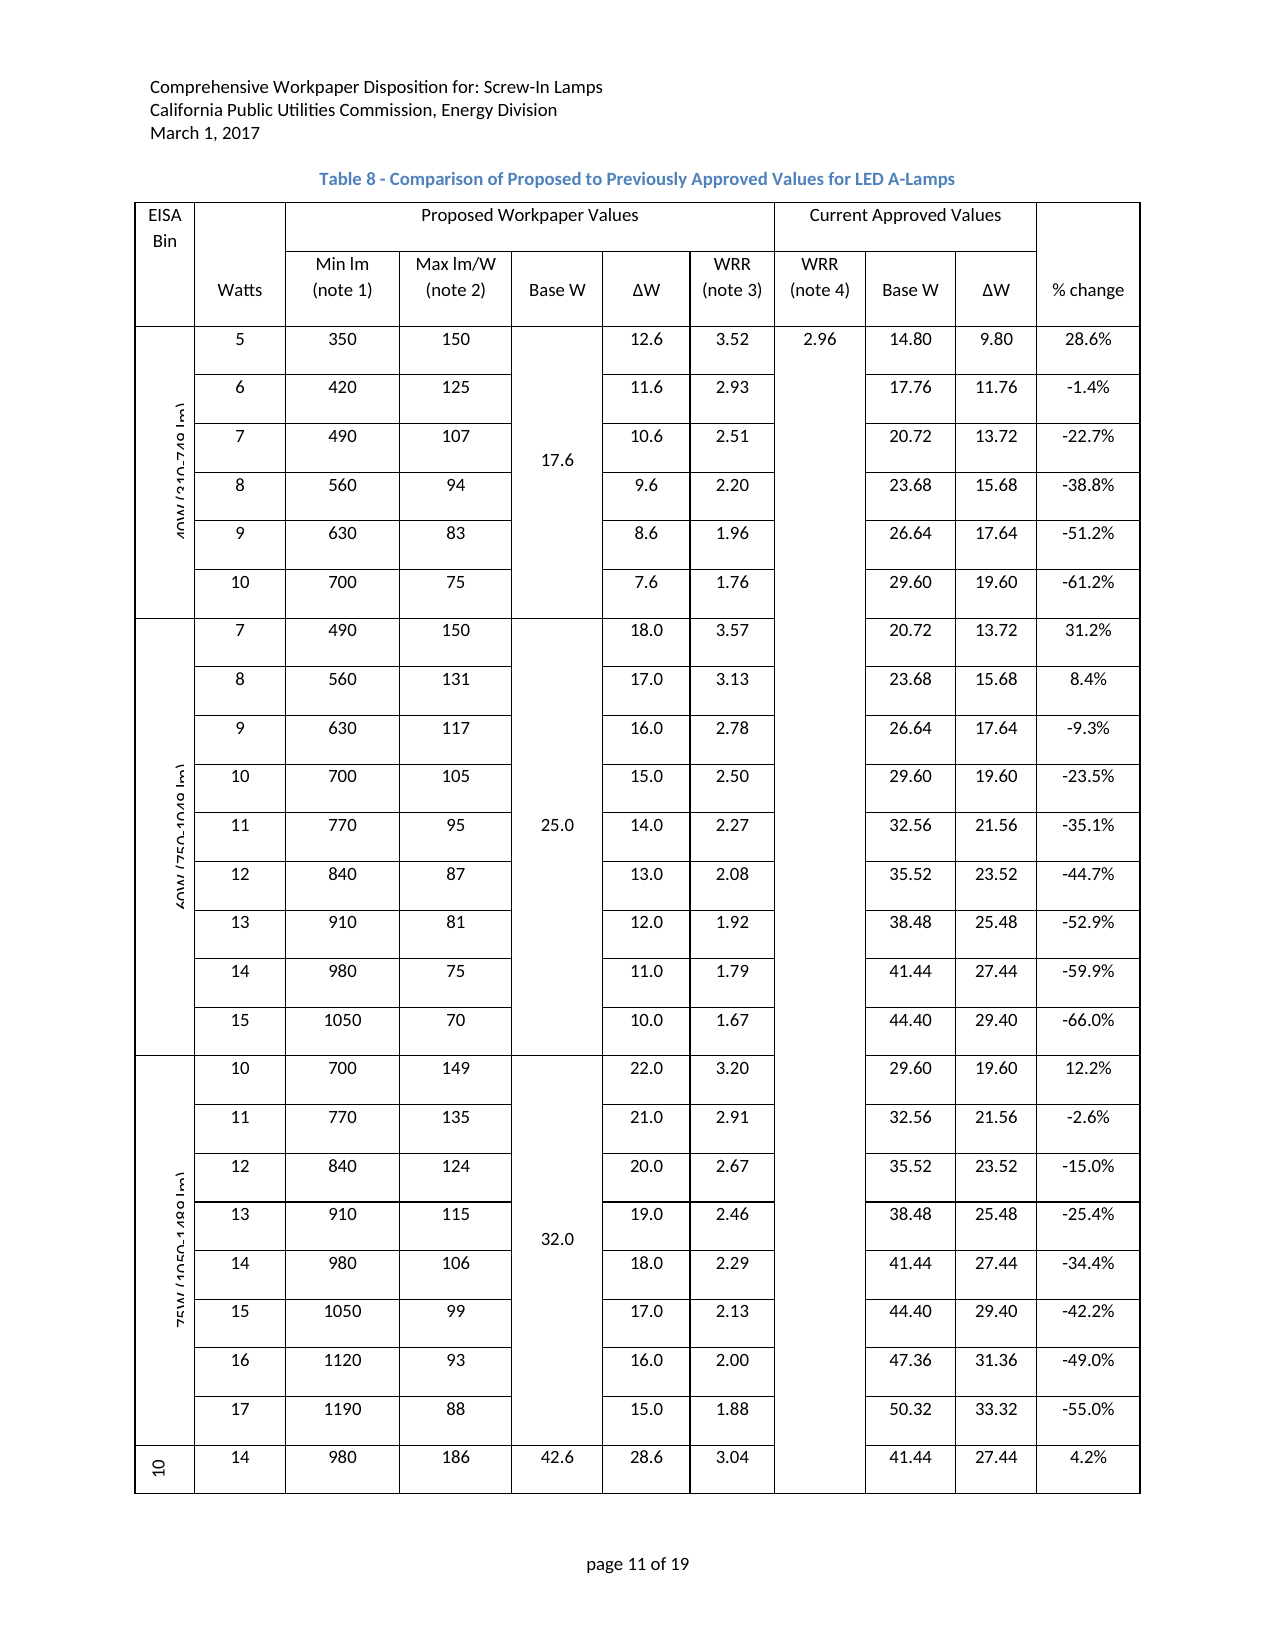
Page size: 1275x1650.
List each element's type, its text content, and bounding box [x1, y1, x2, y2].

table_cell 17.0 [603, 667, 689, 715]
table_cell 11.6 [603, 375, 689, 423]
table_cell 28.6 [603, 1446, 689, 1493]
table_cell 29.40 [956, 1300, 1036, 1347]
table_cell 94 [400, 473, 511, 520]
table_cell 38.48 [866, 1203, 955, 1250]
table_cell 2.13 [691, 1300, 774, 1347]
table_cell 19.0 [603, 1203, 689, 1250]
table_cell 28.6% [1037, 327, 1139, 374]
table_header [195, 203, 285, 251]
table_header [1037, 203, 1139, 251]
table_cell 700 [286, 1056, 399, 1104]
table_cell 11.0 [603, 959, 689, 1007]
table_cell 21.56 [956, 1105, 1036, 1153]
table_cell 10.0 [603, 1008, 689, 1055]
table_cell 20.72 [866, 424, 955, 472]
table_cell 42.6 [512, 1446, 602, 1493]
table_cell 19.60 [956, 1056, 1036, 1104]
table_cell 81 [400, 911, 511, 958]
table_cell 32.0 [512, 1056, 602, 1444]
table_cell -42.2% [1037, 1300, 1139, 1347]
table_cell 149 [400, 1056, 511, 1104]
table_cell 15 [195, 1300, 285, 1347]
table_cell 1.67 [691, 1008, 774, 1055]
table_cell -1.4% [1037, 375, 1139, 423]
table_cell 2.00 [691, 1348, 774, 1396]
table_cell 14 [195, 959, 285, 1007]
table_cell 38.48 [866, 911, 955, 958]
table_cell 17.6 [512, 327, 602, 618]
table_cell 23.52 [956, 862, 1036, 909]
table_cell 1.92 [691, 911, 774, 958]
table_cell 8.6 [603, 521, 689, 569]
table_cell -59.9% [1037, 959, 1139, 1007]
table_cell 29.60 [866, 1056, 955, 1104]
table_cell 10 [195, 765, 285, 812]
table_cell 75 [400, 959, 511, 1007]
table_cell 47.36 [866, 1348, 955, 1396]
table_cell 15.0 [603, 1397, 689, 1444]
table_cell WRR (note 3) [691, 252, 774, 326]
table_cell -34.4% [1037, 1251, 1139, 1299]
table_cell 9 [195, 521, 285, 569]
table_cell 490 [286, 619, 399, 666]
table_cell 2.20 [691, 473, 774, 520]
table_cell -23.5% [1037, 765, 1139, 812]
table_cell 22.0 [603, 1056, 689, 1104]
table_cell -44.7% [1037, 862, 1139, 909]
table_cell 115 [400, 1203, 511, 1250]
table_cell 106 [400, 1251, 511, 1299]
table_cell 910 [286, 1203, 399, 1250]
table_cell 21.56 [956, 813, 1036, 861]
table_cell 15.68 [956, 473, 1036, 520]
table_cell 16 [195, 1348, 285, 1396]
table_cell 2.91 [691, 1105, 774, 1153]
table_cell 131 [400, 667, 511, 715]
table_cell 7 [195, 424, 285, 472]
table_cell 2.51 [691, 424, 774, 472]
table_cell 27.44 [956, 1251, 1036, 1299]
table_cell 107 [400, 424, 511, 472]
table_cell 630 [286, 521, 399, 569]
table_cell 41.44 [866, 1251, 955, 1299]
table_cell 99 [400, 1300, 511, 1347]
table_cell 17.0 [603, 1300, 689, 1347]
table_cell 70 [400, 1008, 511, 1055]
table_cell 1.79 [691, 959, 774, 1007]
table_cell 75W (1050-1489 lm) [136, 1056, 194, 1444]
table_cell -25.4% [1037, 1203, 1139, 1250]
table_cell Base W [866, 252, 955, 326]
table_cell 186 [400, 1446, 511, 1493]
table_cell 29.60 [866, 570, 955, 618]
table_cell 16.0 [603, 1348, 689, 1396]
table_cell 350 [286, 327, 399, 374]
table_cell 12 [195, 1154, 285, 1201]
table_cell 41.44 [866, 959, 955, 1007]
table_cell 15.0 [603, 765, 689, 812]
table_cell 25.48 [956, 1203, 1036, 1250]
table_cell 10 [195, 570, 285, 618]
table_cell 23.52 [956, 1154, 1036, 1201]
table_cell 7 [195, 619, 285, 666]
table_cell 6 [195, 375, 285, 423]
table_cell 88 [400, 1397, 511, 1444]
table_cell 25.0 [512, 619, 602, 1055]
table_cell -55.0% [1037, 1397, 1139, 1444]
table_cell -15.0% [1037, 1154, 1139, 1201]
table_cell 12 [195, 862, 285, 909]
table_cell 14 [195, 1251, 285, 1299]
table_cell 11 [195, 813, 285, 861]
table_cell 44.40 [866, 1008, 955, 1055]
table_cell 1050 [286, 1300, 399, 1347]
table_cell 8 [195, 667, 285, 715]
table_cell 75 [400, 570, 511, 618]
table_cell 31.2% [1037, 619, 1139, 666]
table_cell 12.0 [603, 911, 689, 958]
table_cell 2.67 [691, 1154, 774, 1201]
table_cell 60W (750-1049 lm) [136, 619, 194, 1055]
table_cell 50.32 [866, 1397, 955, 1444]
table_cell 16.0 [603, 716, 689, 763]
table_cell 18.0 [603, 1251, 689, 1299]
table_cell 4.2% [1037, 1446, 1139, 1493]
table_cell 41.44 [866, 1446, 955, 1493]
table_cell 31.36 [956, 1348, 1036, 1396]
table_cell 770 [286, 1105, 399, 1153]
table_cell 5 [195, 327, 285, 374]
table_cell 700 [286, 765, 399, 812]
table_cell 44.40 [866, 1300, 955, 1347]
table_cell 1.96 [691, 521, 774, 569]
table_cell 12.2% [1037, 1056, 1139, 1104]
table_cell 9.80 [956, 327, 1036, 374]
table_header Current Approved Values [775, 203, 1036, 251]
table_cell 3.57 [691, 619, 774, 666]
table_cell Min lm (note 1) [286, 252, 399, 326]
table_cell 770 [286, 813, 399, 861]
table_cell 93 [400, 1348, 511, 1396]
table_cell 21.0 [603, 1105, 689, 1153]
table_cell 2.46 [691, 1203, 774, 1250]
table_cell 2.50 [691, 765, 774, 812]
table_cell 560 [286, 667, 399, 715]
table_cell -66.0% [1037, 1008, 1139, 1055]
table_cell 11.76 [956, 375, 1036, 423]
table_cell 117 [400, 716, 511, 763]
table_cell 17.64 [956, 716, 1036, 763]
table_cell 840 [286, 1154, 399, 1201]
table_cell 9.6 [603, 473, 689, 520]
table_cell 7.6 [603, 570, 689, 618]
table_cell 14.0 [603, 813, 689, 861]
table_cell 40W (310-749 lm) [136, 327, 194, 618]
table_cell 83 [400, 521, 511, 569]
table_cell 1.76 [691, 570, 774, 618]
table_cell 13.0 [603, 862, 689, 909]
table_cell 124 [400, 1154, 511, 1201]
table_cell 420 [286, 375, 399, 423]
table_cell 9 [195, 716, 285, 763]
table_cell 12.6 [603, 327, 689, 374]
table_cell 1050 [286, 1008, 399, 1055]
table_cell 17 [195, 1397, 285, 1444]
table_cell 87 [400, 862, 511, 909]
table_cell 32.56 [866, 1105, 955, 1153]
table_cell 2.08 [691, 862, 774, 909]
table_cell 2.29 [691, 1251, 774, 1299]
table_cell 150 [400, 327, 511, 374]
table_cell 32.56 [866, 813, 955, 861]
table_cell 8 [195, 473, 285, 520]
table_cell 19.60 [956, 570, 1036, 618]
table_cell 630 [286, 716, 399, 763]
table_cell 29.40 [956, 1008, 1036, 1055]
table_cell ∆W [956, 252, 1036, 326]
table_cell ∆W [603, 252, 689, 326]
table_cell Watts [195, 251, 285, 326]
table_cell 15.68 [956, 667, 1036, 715]
table_cell 980 [286, 1446, 399, 1493]
table_cell -22.7% [1037, 424, 1139, 472]
table_cell 23.68 [866, 667, 955, 715]
table_cell 980 [286, 1251, 399, 1299]
table_cell 15 [195, 1008, 285, 1055]
table_header Proposed Workpaper Values [286, 203, 774, 251]
table_cell 10.6 [603, 424, 689, 472]
table_cell 95 [400, 813, 511, 861]
table_cell 560 [286, 473, 399, 520]
table_cell 27.44 [956, 959, 1036, 1007]
table_cell 980 [286, 959, 399, 1007]
table_cell 1190 [286, 1397, 399, 1444]
table_cell 18.0 [603, 619, 689, 666]
table_cell 105 [400, 765, 511, 812]
table_cell 100W (1490-2600 lm) [136, 1446, 194, 1493]
table_cell Base W [512, 252, 602, 326]
table_cell 19.60 [956, 765, 1036, 812]
table_cell 3.04 [691, 1446, 774, 1493]
table_cell -9.3% [1037, 716, 1139, 763]
table_cell 35.52 [866, 1154, 955, 1201]
table_cell 2.93 [691, 375, 774, 423]
table_cell 125 [400, 375, 511, 423]
table_cell 26.64 [866, 521, 955, 569]
table_cell -61.2% [1037, 570, 1139, 618]
table_cell 1.88 [691, 1397, 774, 1444]
table_cell 3.13 [691, 667, 774, 715]
table_cell 3.20 [691, 1056, 774, 1104]
table_cell 910 [286, 911, 399, 958]
table_cell -2.6% [1037, 1105, 1139, 1153]
table_cell 11 [195, 1105, 285, 1153]
table_cell 26.64 [866, 716, 955, 763]
table_cell -35.1% [1037, 813, 1139, 861]
table_cell 17.76 [866, 375, 955, 423]
table_cell 17.64 [956, 521, 1036, 569]
table_cell 20.72 [866, 619, 955, 666]
table_cell 13 [195, 1203, 285, 1250]
table_cell -38.8% [1037, 473, 1139, 520]
table_cell -51.2% [1037, 521, 1139, 569]
table_cell 14.80 [866, 327, 955, 374]
table_cell 2.78 [691, 716, 774, 763]
table_cell 25.48 [956, 911, 1036, 958]
table_cell -52.9% [1037, 911, 1139, 958]
table_cell 35.52 [866, 862, 955, 909]
table_cell -49.0% [1037, 1348, 1139, 1396]
table_cell 8.4% [1037, 667, 1139, 715]
table_cell 2.96 [775, 327, 865, 1493]
table_cell 2.27 [691, 813, 774, 861]
table_cell 29.60 [866, 765, 955, 812]
table_cell 840 [286, 862, 399, 909]
table_cell 150 [400, 619, 511, 666]
table_cell 27.44 [956, 1446, 1036, 1493]
table_cell 1120 [286, 1348, 399, 1396]
table_cell 33.32 [956, 1397, 1036, 1444]
table_cell 20.0 [603, 1154, 689, 1201]
table_cell 13.72 [956, 424, 1036, 472]
table_cell 13.72 [956, 619, 1036, 666]
table_cell 3.52 [691, 327, 774, 374]
table_cell 700 [286, 570, 399, 618]
table_cell % change [1037, 251, 1139, 326]
table_cell 23.68 [866, 473, 955, 520]
table_cell 490 [286, 424, 399, 472]
table_header EISA Bin [136, 203, 194, 326]
table_cell 135 [400, 1105, 511, 1153]
table_cell 14 [195, 1446, 285, 1493]
table_cell 10 [195, 1056, 285, 1104]
table_cell WRR (note 4) [775, 252, 865, 326]
table_cell 13 [195, 911, 285, 958]
table_cell Max lm/W (note 2) [400, 252, 511, 326]
